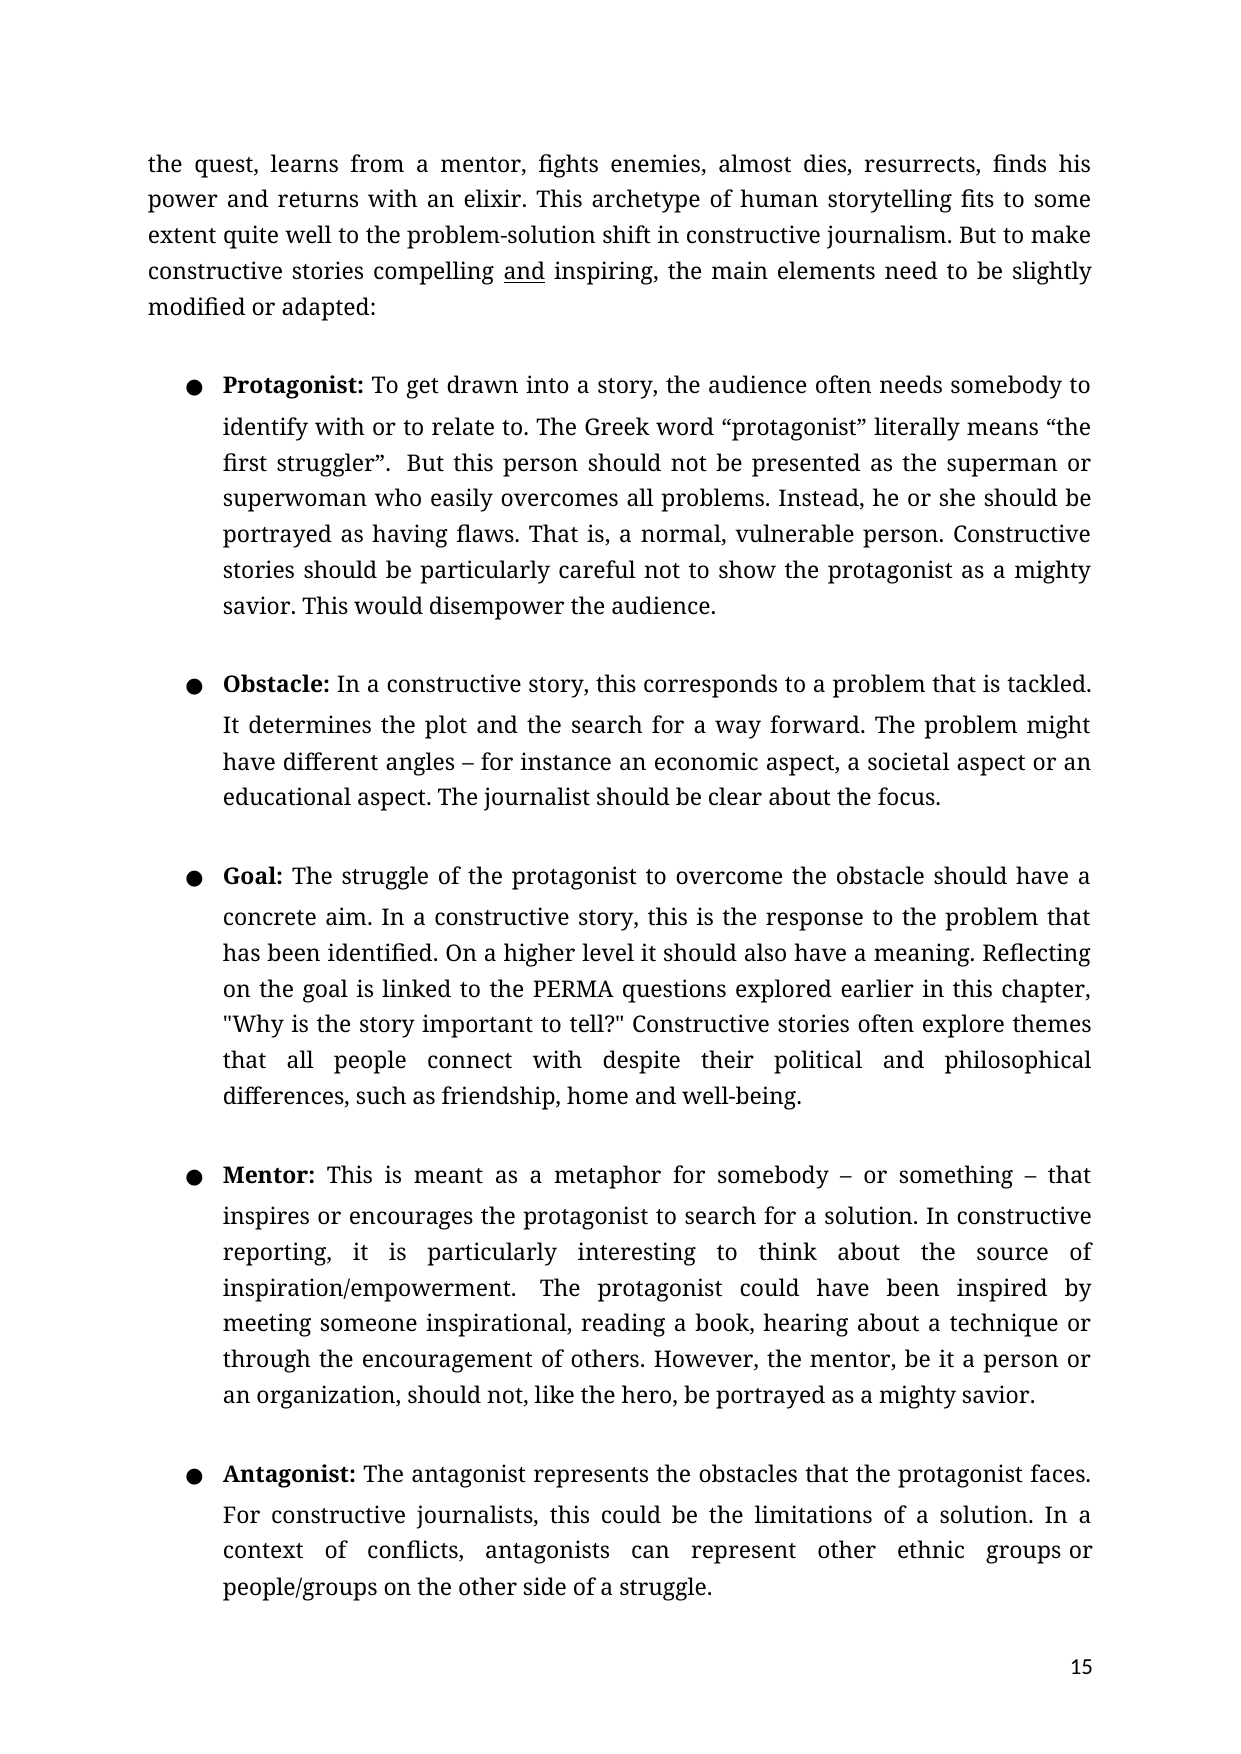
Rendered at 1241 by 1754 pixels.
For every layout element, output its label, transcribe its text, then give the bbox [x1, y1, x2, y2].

list Goal: The struggle of the protagonist to overcome the obstacle should have a concrete aim. In a constructive story, this is the response to the problem that has been identified. On a higher level it should also have a meaning. Reflecting on the goal is linked to the PERMA questions explored earlier in this chapter, "Why is the story important to tell?" Constructive stories often explore themes that all people connect with despite their political and philosophical differences, such as friendship, home and well-being. [185, 853, 1093, 1112]
list Protagonist: To get drawn into a story, the audience often needs somebody to identify with or to relate to. The Greek word “protagonist” literally means “the first struggler”. But this person should not be presented as the superman or superwoman who easily overcomes all problems. Instead, he or she should be portrayed as having flaws. That is, a normal, vulnerable person. Constructive stories should be particularly careful not to show the protagonist as a mighty savior. This would disempower the audience. [185, 363, 1093, 621]
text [148, 147, 1093, 322]
list Obstacle: In a constructive story, this corresponds to a problem that is tackled. It determines the plot and the search for a way forward. The problem might have different angles – for instance an economic aspect, a societal aspect or an educational aspect. The journalist should be clear about the focus. [185, 662, 1093, 813]
list Antagonist: The antagonist represents the obstacles that the protagonist faces. For constructive journalists, this could be the limitations of a solution. In a context of conflicts, antagonists can represent other ethnic groups or people/groups on the other side of a struggle. [185, 1451, 1093, 1602]
list Mentor: This is meant as a metaphor for somebody – or something – that inspires or encourages the protagonist to search for a solution. In constructive reporting, it is particularly interesting to think about the source of inspiration/empowerment. The protagonist could have been inspired by meeting someone inspirational, reading a book, hearing about a technique or through the encouragement of others. However, the mentor, be it a person or an organization, should not, like the hero, be portrayed as a mighty savior. [185, 1152, 1093, 1411]
